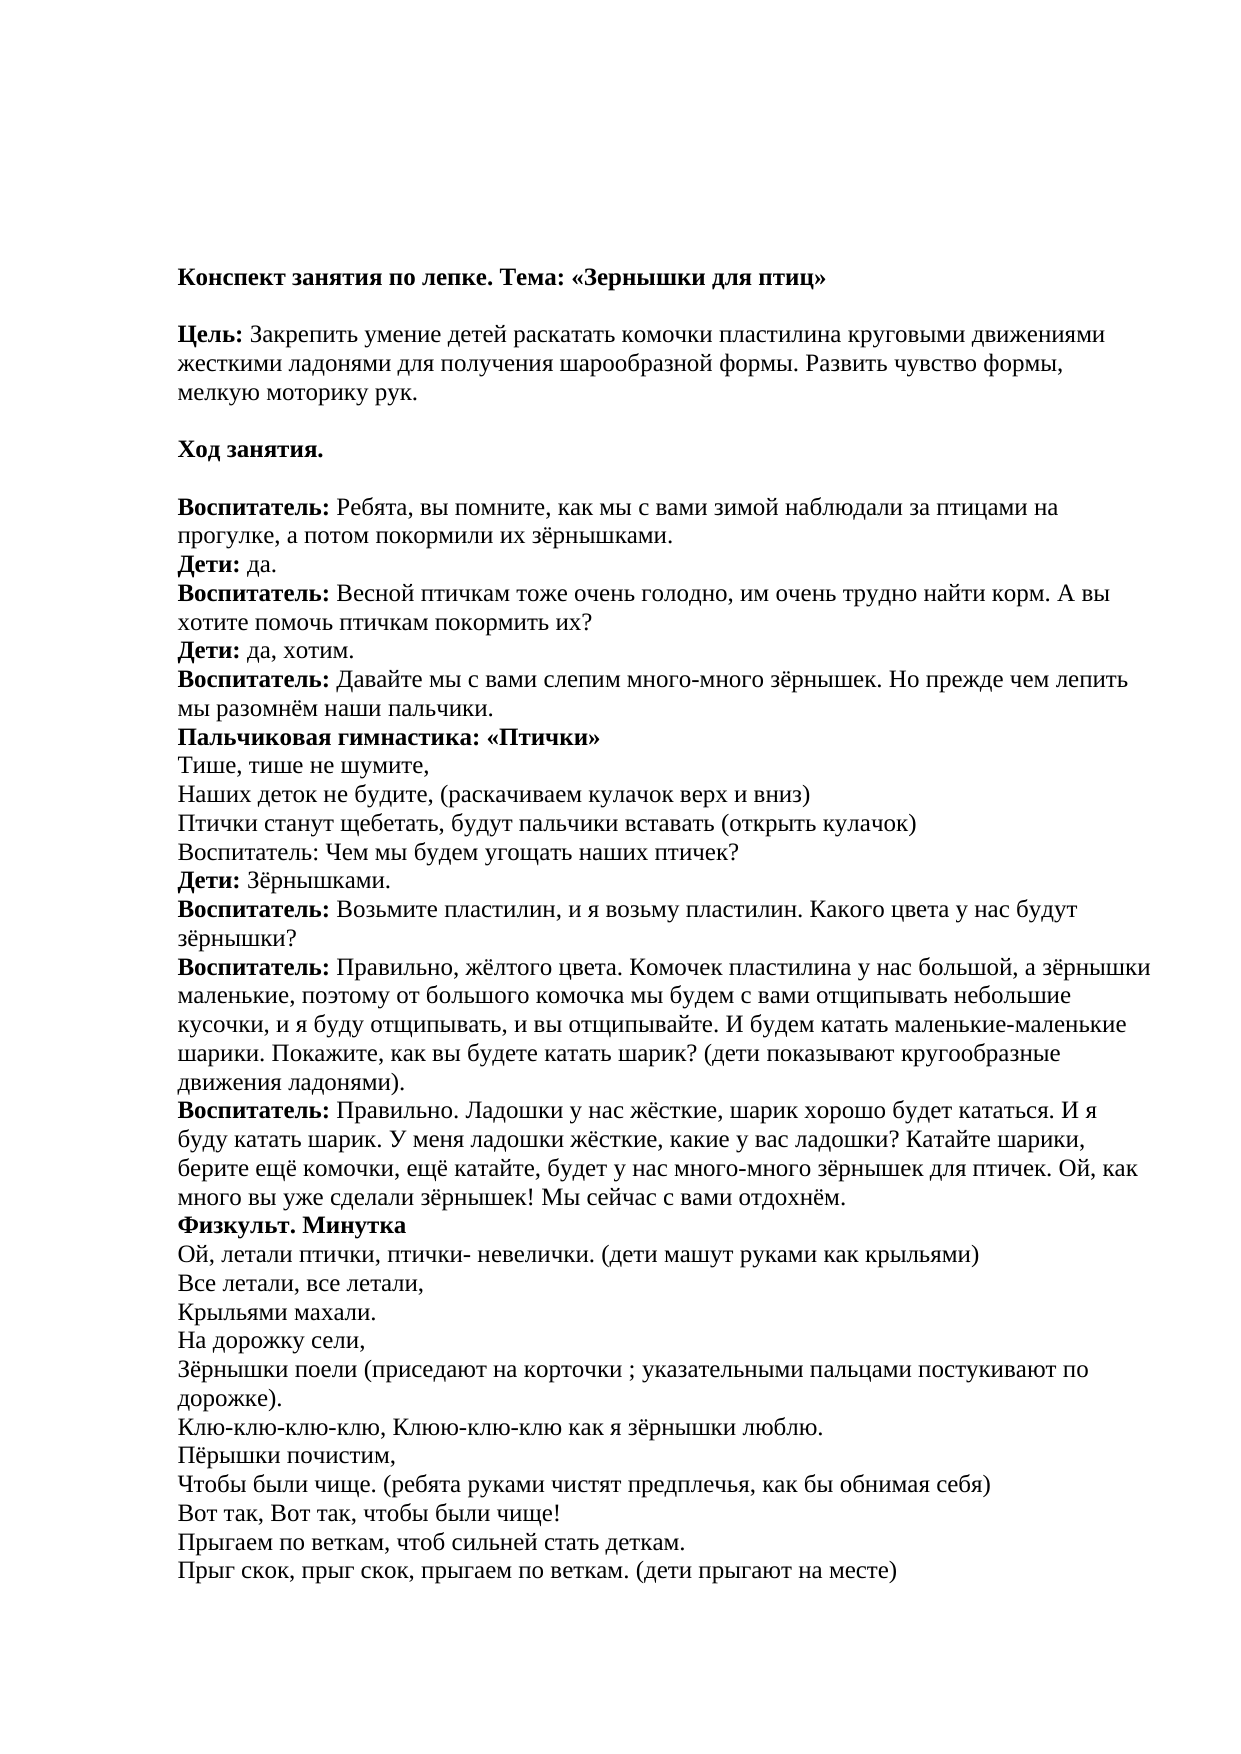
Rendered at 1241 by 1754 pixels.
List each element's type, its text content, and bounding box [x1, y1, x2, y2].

text Цель: Закрепить умение детей раскатать комочки пластилина круговыми движениями жесткими ладонями для получения шарообразной формы. Развить чувство формы, мелкую моторику рук. [177, 319, 1152, 406]
text Чтобы были чище. (ребята руками чистят предплечья, как бы обнимая себя) [177, 1469, 1152, 1498]
text Прыг скок, прыг скок, прыгаем по веткам. (дети прыгают на месте) [177, 1556, 1152, 1584]
text Пёрышки почистим, [177, 1441, 1152, 1469]
text Вот так, Вот так, чтобы были чище! [177, 1498, 1152, 1527]
text Воспитатель: Правильно. Ладошки у нас жёсткие, шарик хорошо будет кататься. И я буду катать шарик. У меня ладошки жёсткие, какие у вас ладошки? Катайте шарики, берите ещё комочки, ещё катайте, будет у нас много-много зёрнышек для птичек. Ой, как много вы уже сделали зёрнышек! Мы сейчас с вами отдохнём. [177, 1096, 1152, 1211]
text Крыльями махали. [177, 1297, 1152, 1326]
text Ход занятия. [177, 434, 1152, 463]
text Пальчиковая гимнастика: «Птички» [177, 722, 1152, 751]
text Ой, летали птички, птички- невелички. (дети машут руками как крыльями) [177, 1239, 1152, 1268]
text На дорожку сели, [177, 1326, 1152, 1354]
text Птички станут щебетать, будут пальчики вставать (открыть кулачок) [177, 808, 1152, 837]
text Воспитатель: Ребята, вы помните, как мы с вами зимой наблюдали за птицами на прогулке, а потом покормили их зёрнышками. [177, 492, 1152, 549]
text Клю-клю-клю-клю, Клюю-клю-клю как я зёрнышки люблю. [177, 1412, 1152, 1441]
text Воспитатель: Давайте мы с вами слепим много-много зёрнышек. Но прежде чем лепить мы разомнём наши пальчики. [177, 664, 1152, 722]
text Наших деток не будите, (раскачиваем кулачок верх и вниз) [177, 779, 1152, 808]
text Тише, тише не шумите, [177, 751, 1152, 779]
text Все летали, все летали, [177, 1268, 1152, 1297]
text Конспект занятия по лепке. Тема: «Зернышки для птиц» [177, 262, 1152, 291]
text Физкульт. Минутка [177, 1211, 1152, 1239]
text Зёрнышки поели (приседают на корточки ; указательными пальцами постукивают по дорожке). [177, 1354, 1152, 1412]
text Дети: да, хотим. [177, 636, 1152, 664]
text Воспитатель: Весной птичкам тоже очень голодно, им очень трудно найти корм. А вы хотите помочь птичкам покормить их? [177, 578, 1152, 636]
text Дети: да. [177, 549, 1152, 578]
text Воспитатель: Правильно, жёлтого цвета. Комочек пластилина у нас большой, а зёрнышки маленькие, поэтому от большого комочка мы будем с вами отщипывать небольшие кусочки, и я буду отщипывать, и вы отщипывайте. И будем катать маленькие-маленькие шарики. Покажите, как вы будете катать шарик? (дети показывают кругообразные движения ладонями). [177, 952, 1152, 1096]
text Прыгаем по веткам, чтоб сильней стать деткам. [177, 1527, 1152, 1556]
text Дети: Зёрнышками. [177, 866, 1152, 894]
text Воспитатель: Возьмите пластилин, и я возьму пластилин. Какого цвета у нас будут зёрнышки? [177, 894, 1152, 952]
text Воспитатель: Чем мы будем угощать наших птичек? [177, 837, 1152, 866]
